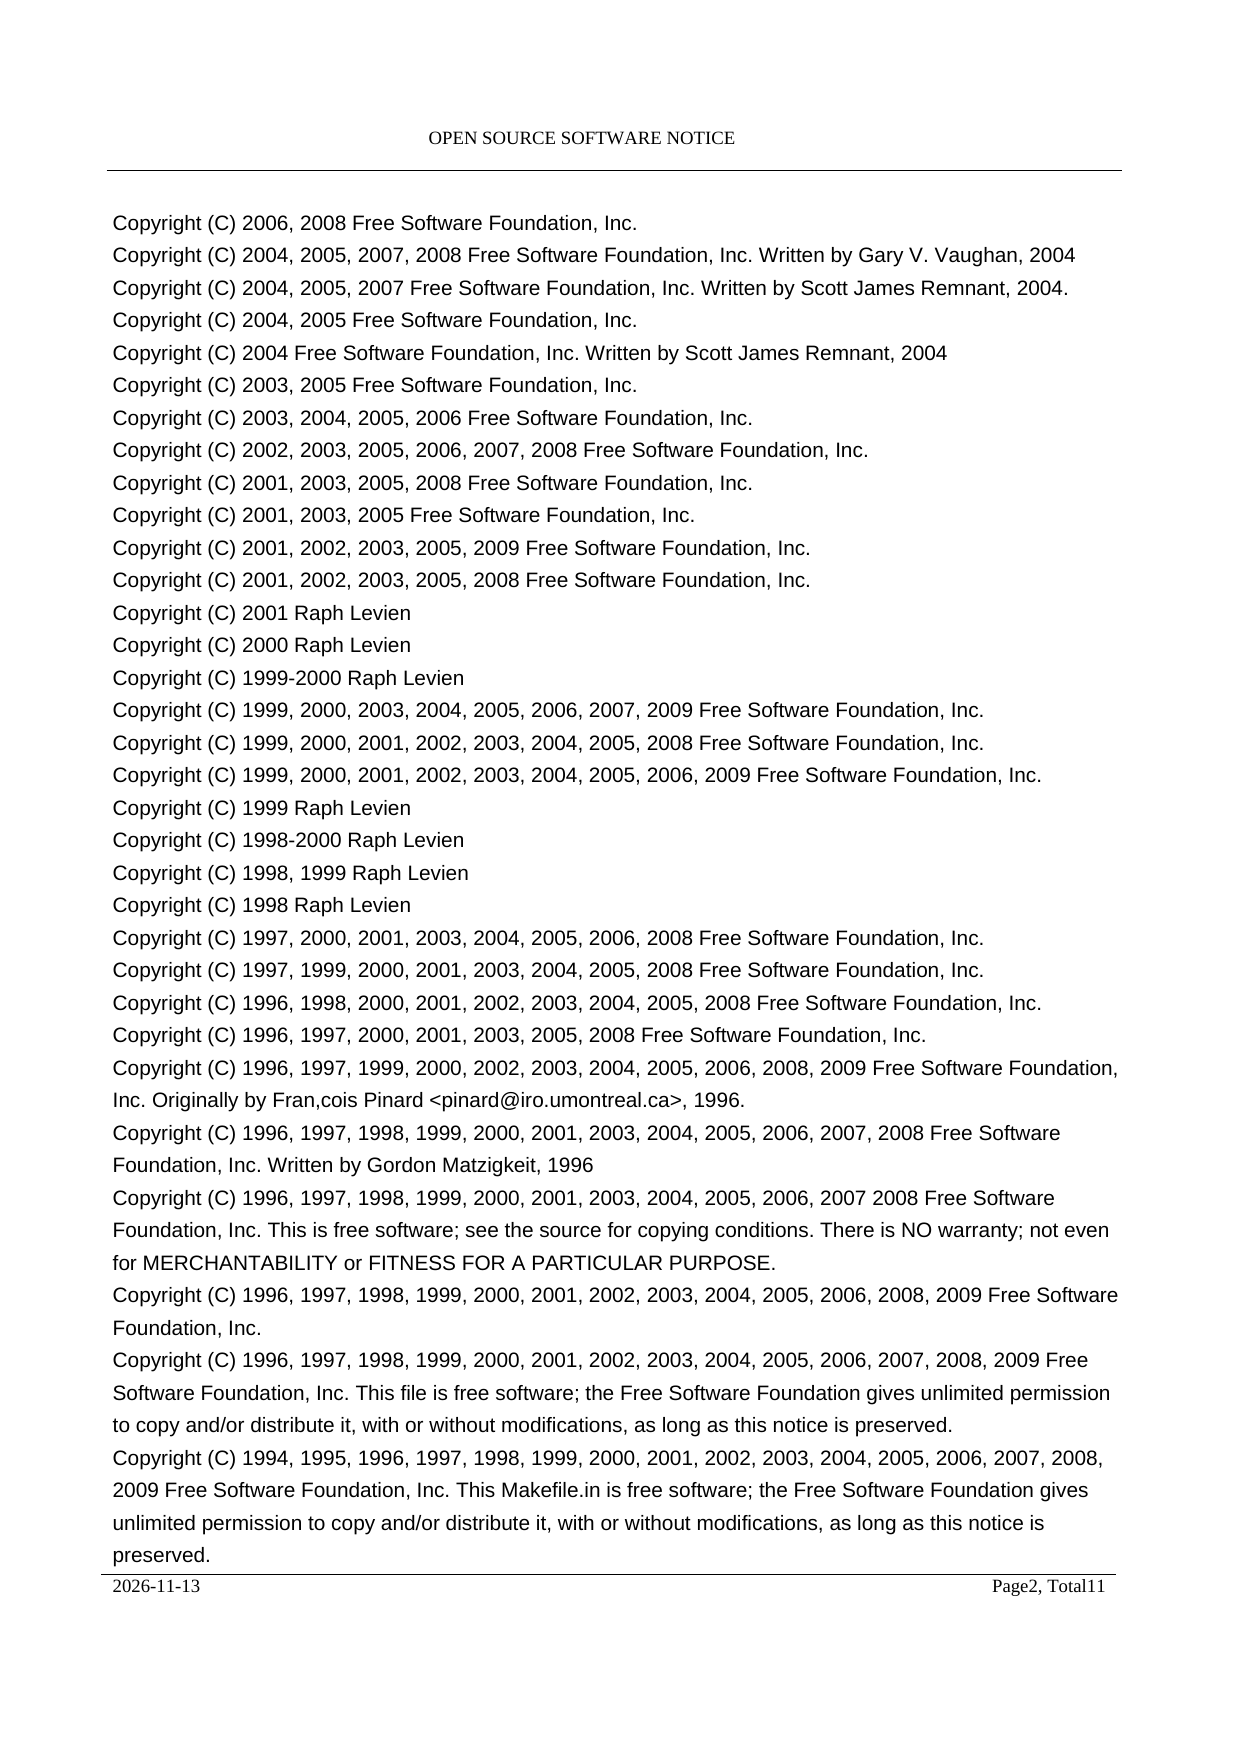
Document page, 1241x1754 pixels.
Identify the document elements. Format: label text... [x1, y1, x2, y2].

text Copyright (C) 2004, 2005, 2007, 2008 Free Software Foundation, Inc. Written by Gary V. Vaughan, 2004 [112, 239, 1128, 271]
text Copyright (C) 1997, 1999, 2000, 2001, 2003, 2004, 2005, 2008 Free Software Foundation, Inc. [112, 954, 1128, 986]
text Copyright (C) 1998 Raph Levien [112, 889, 1128, 921]
text Copyright (C) 1998-2000 Raph Levien [112, 824, 1128, 856]
text Copyright (C) 1999 Raph Levien [112, 791, 1128, 824]
text Copyright (C) 2004 Free Software Foundation, Inc. Written by Scott James Remnant, 2004 [112, 336, 1128, 369]
text Copyright (C) 1994, 1995, 1996, 1997, 1998, 1999, 2000, 2001, 2002, 2003, 2004, 2005, 2006, 2007, 2008, 2009 Free Software Foundation, Inc. This Makefile.in is free software; the Free Software Foundation gives unlimited permission to copy and/or distribute it, with or without modifications, as long as this notice is preserved. [112, 1441, 1128, 1571]
text Copyright (C) 1999-2000 Raph Levien [112, 661, 1128, 694]
text Copyright (C) 1996, 1997, 1998, 1999, 2000, 2001, 2003, 2004, 2005, 2006, 2007, 2008 Free Software Foundation, Inc. Written by Gordon Matzigkeit, 1996 [112, 1116, 1128, 1181]
text Copyright (C) 1996, 1997, 1999, 2000, 2002, 2003, 2004, 2005, 2006, 2008, 2009 Free Software Foundation, Inc. Originally by Fran,cois Pinard <pinard@iro.umontreal.ca>, 1996. [112, 1051, 1128, 1116]
text Copyright (C) 2006, 2008 Free Software Foundation, Inc. [112, 206, 1128, 239]
text Copyright (C) 2003, 2004, 2005, 2006 Free Software Foundation, Inc. [112, 401, 1128, 434]
text Copyright (C) 2001, 2002, 2003, 2005, 2009 Free Software Foundation, Inc. [112, 531, 1128, 564]
text Copyright (C) 2000 Raph Levien [112, 629, 1128, 661]
text Copyright (C) 2001, 2002, 2003, 2005, 2008 Free Software Foundation, Inc. [112, 564, 1128, 596]
text Copyright (C) 1996, 1997, 1998, 1999, 2000, 2001, 2002, 2003, 2004, 2005, 2006, 2007, 2008, 2009 Free Software Foundation, Inc. This file is free software; the Free Software Foundation gives unlimited permission to copy and/or distribute it, with or without modifications, as long as this notice is preserved. [112, 1344, 1128, 1441]
text Copyright (C) 1997, 2000, 2001, 2003, 2004, 2005, 2006, 2008 Free Software Foundation, Inc. [112, 921, 1128, 954]
text Copyright (C) 2001, 2003, 2005 Free Software Foundation, Inc. [112, 499, 1128, 531]
text Copyright (C) 2004, 2005, 2007 Free Software Foundation, Inc. Written by Scott James Remnant, 2004. [112, 271, 1128, 304]
text Copyright (C) 1998, 1999 Raph Levien [112, 856, 1128, 889]
text Copyright (C) 1996, 1997, 1998, 1999, 2000, 2001, 2002, 2003, 2004, 2005, 2006, 2008, 2009 Free Software Foundation, Inc. [112, 1279, 1128, 1344]
text Copyright (C) 1996, 1997, 2000, 2001, 2003, 2005, 2008 Free Software Foundation, Inc. [112, 1019, 1128, 1051]
text Copyright (C) 2001 Raph Levien [112, 596, 1128, 629]
text Copyright (C) 2004, 2005 Free Software Foundation, Inc. [112, 304, 1128, 336]
text Copyright (C) 2002, 2003, 2005, 2006, 2007, 2008 Free Software Foundation, Inc. [112, 434, 1128, 466]
text Copyright (C) 1999, 2000, 2003, 2004, 2005, 2006, 2007, 2009 Free Software Foundation, Inc. [112, 694, 1128, 726]
text Copyright (C) 1999, 2000, 2001, 2002, 2003, 2004, 2005, 2006, 2009 Free Software Foundation, Inc. [112, 759, 1128, 791]
text Copyright (C) 2003, 2005 Free Software Foundation, Inc. [112, 369, 1128, 401]
text Copyright (C) 1999, 2000, 2001, 2002, 2003, 2004, 2005, 2008 Free Software Foundation, Inc. [112, 726, 1128, 759]
text Copyright (C) 1996, 1997, 1998, 1999, 2000, 2001, 2003, 2004, 2005, 2006, 2007 2008 Free Software Foundation, Inc. This is free software; see the source for copying conditions. There is NO warranty; not even for MERCHANTABILITY or FITNESS FOR A PARTICULAR PURPOSE. [112, 1181, 1128, 1279]
text Copyright (C) 2001, 2003, 2005, 2008 Free Software Foundation, Inc. [112, 466, 1128, 499]
text Copyright (C) 1996, 1998, 2000, 2001, 2002, 2003, 2004, 2005, 2008 Free Software Foundation, Inc. [112, 986, 1128, 1019]
